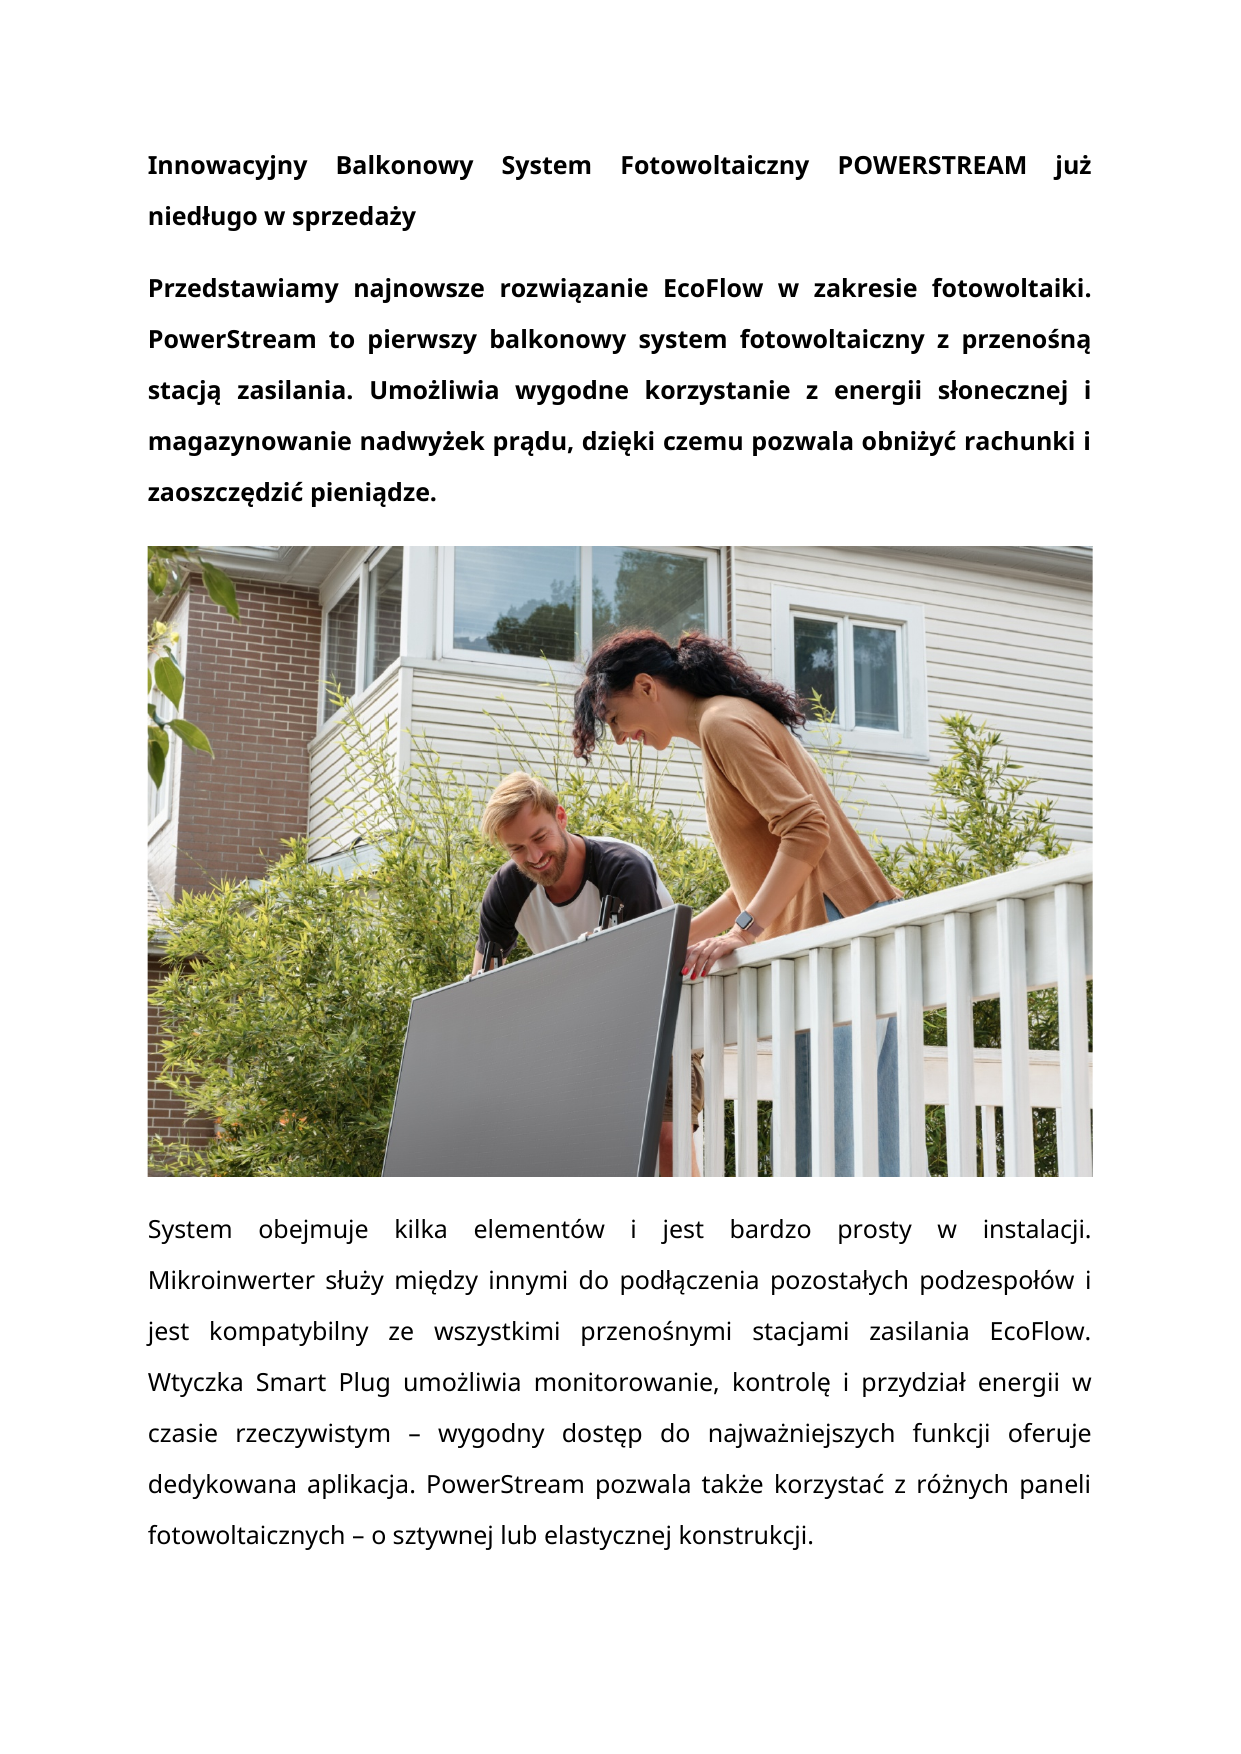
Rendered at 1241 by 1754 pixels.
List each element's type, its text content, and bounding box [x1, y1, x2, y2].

text System obejmuje kilka elementów i jest bardzo prosty w instalacji. Mikroinwerter służy między innymi do podłączenia pozostałych podzespołów i jest kompatybilny ze wszystkimi przenośnymi stacjami zasilania EcoFlow. Wtyczka Smart Plug umożliwia monitorowanie, kontrolę i przydział energii w czasie rzeczywistym – wygodny dostęp do najważniejszych funkcji oferuje dedykowana aplikacja. PowerStream pozwala także korzystać z różnych paneli fotowoltaicznych – o sztywnej lub elastycznej konstrukcji. [148, 1211, 1093, 1552]
text Innowacyjny Balkonowy System Fotowoltaiczny POWERSTREAM już niedługo w sprzedaży [148, 148, 1093, 233]
text Przedstawiamy najnowsze rozwiązanie EcoFlow w zakresie fotowoltaiki. PowerStream to pierwszy balkonowy system fotowoltaiczny z przenośną stacją zasilania. Umożliwia wygodne korzystanie z energii słonecznej i magazynowanie nadwyżek prądu, dzięki czemu pozwala obniżyć rachunki i zaoszczędzić pieniądze. [148, 271, 1093, 509]
picture [147, 546, 1093, 1177]
